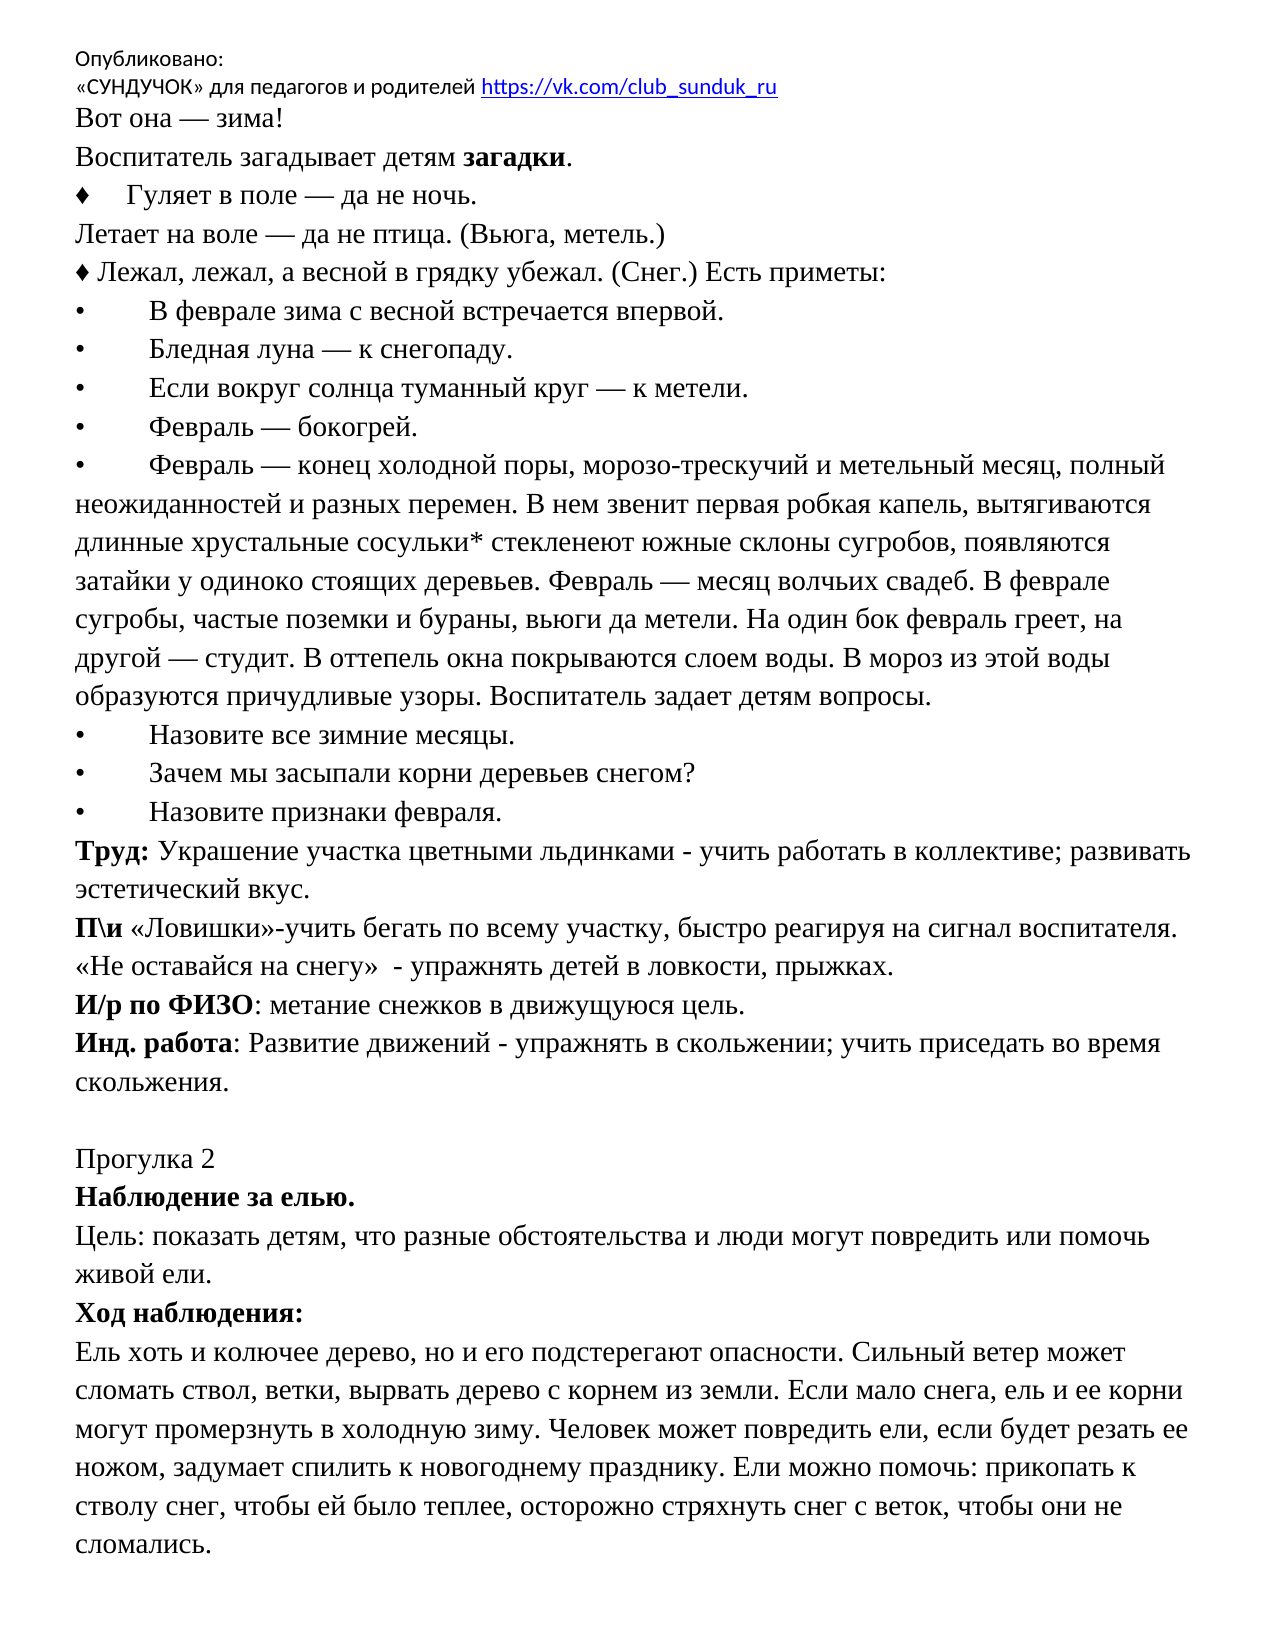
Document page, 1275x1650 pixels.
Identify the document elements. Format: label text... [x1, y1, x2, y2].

text «Не оставайся на снегу» - упражнять детей в ловкости, прыжках. [75, 948, 1200, 982]
text ♦ Лежал, лежал, а весной в грядку убежал. (Снег.) Есть приметы: [75, 254, 1200, 288]
text • Если вокруг солнца туманный круг — к метели. [75, 370, 1200, 404]
text • Назовите признаки февраля. [75, 794, 1200, 828]
text Летает на воле — да не птица. (Вьюга, метель.) [75, 216, 1200, 249]
text Ель хоть и колючее дерево, но и его подстерегают опасности. Сильный ветер может сломать ствол, ветки, вырвать дерево с корнем из земли. Если мало снега, ель и ее корни могут промерзнуть в холодную зиму. Человек может повредить ели, если будет резать ее ножом, задумает спилить к новогоднему празднику. Ели можно помочь: прикопать к стволу снег, чтобы ей было теплее, осторожно стряхнуть снег с веток, чтобы они не сломались. [75, 1334, 1200, 1560]
text Воспитатель загадывает детям загадки. [75, 139, 1200, 172]
text ♦ Гуляет в поле — да не ночь. [75, 177, 1200, 211]
text • В феврале зима с весной встречается впервой. [75, 293, 1200, 327]
text • Бледная луна — к снегопаду. [75, 332, 1200, 365]
text • Назовите все зимние месяцы. [75, 717, 1200, 751]
text Труд: Украшение участка цветными льдинками - учить работать в коллективе; развивать эстетический вкус. [75, 833, 1200, 905]
text • Февраль — конец холодной поры, морозо-трескучий и метельный месяц, полный неожиданностей и разных перемен. В нем звенит первая робкая капель, вытягиваются длинные хрустальные сосульки* стекленеют южные склоны сугробов, появляются затайки у одиноко стоящих деревьев. Февраль — месяц волчьих свадеб. В феврале сугробы, частые поземки и бураны, вьюги да метели. На один бок февраль греет, на другой — студит. В оттепель окна покрываются слоем воды. В мороз из этой воды образуются причудливые узоры. Воспитатель задает детям вопросы. [75, 447, 1200, 712]
text Ход наблюдения: [75, 1295, 1200, 1329]
text Инд. работа: Развитие движений - упражнять в скольжении; учить приседать во время скольжения. [75, 1025, 1200, 1097]
text Прогулка 2 [75, 1141, 1200, 1174]
text И/р по ФИЗО: метание снежков в движущуюся цель. [75, 987, 1200, 1020]
text Вот она — зима! [75, 100, 1200, 134]
text Наблюдение за елью. [75, 1179, 1200, 1213]
text • Февраль — бокогрей. [75, 409, 1200, 442]
text Цель: показать детям, что разные обстоятельства и люди могут повредить или помочь живой ели. [75, 1218, 1200, 1290]
text • Зачем мы засыпали корни деревьев снегом? [75, 756, 1200, 789]
text П\и «Ловишки»-учить бегать по всему участку, быстро реагируя на сигнал воспитателя. [75, 910, 1200, 943]
